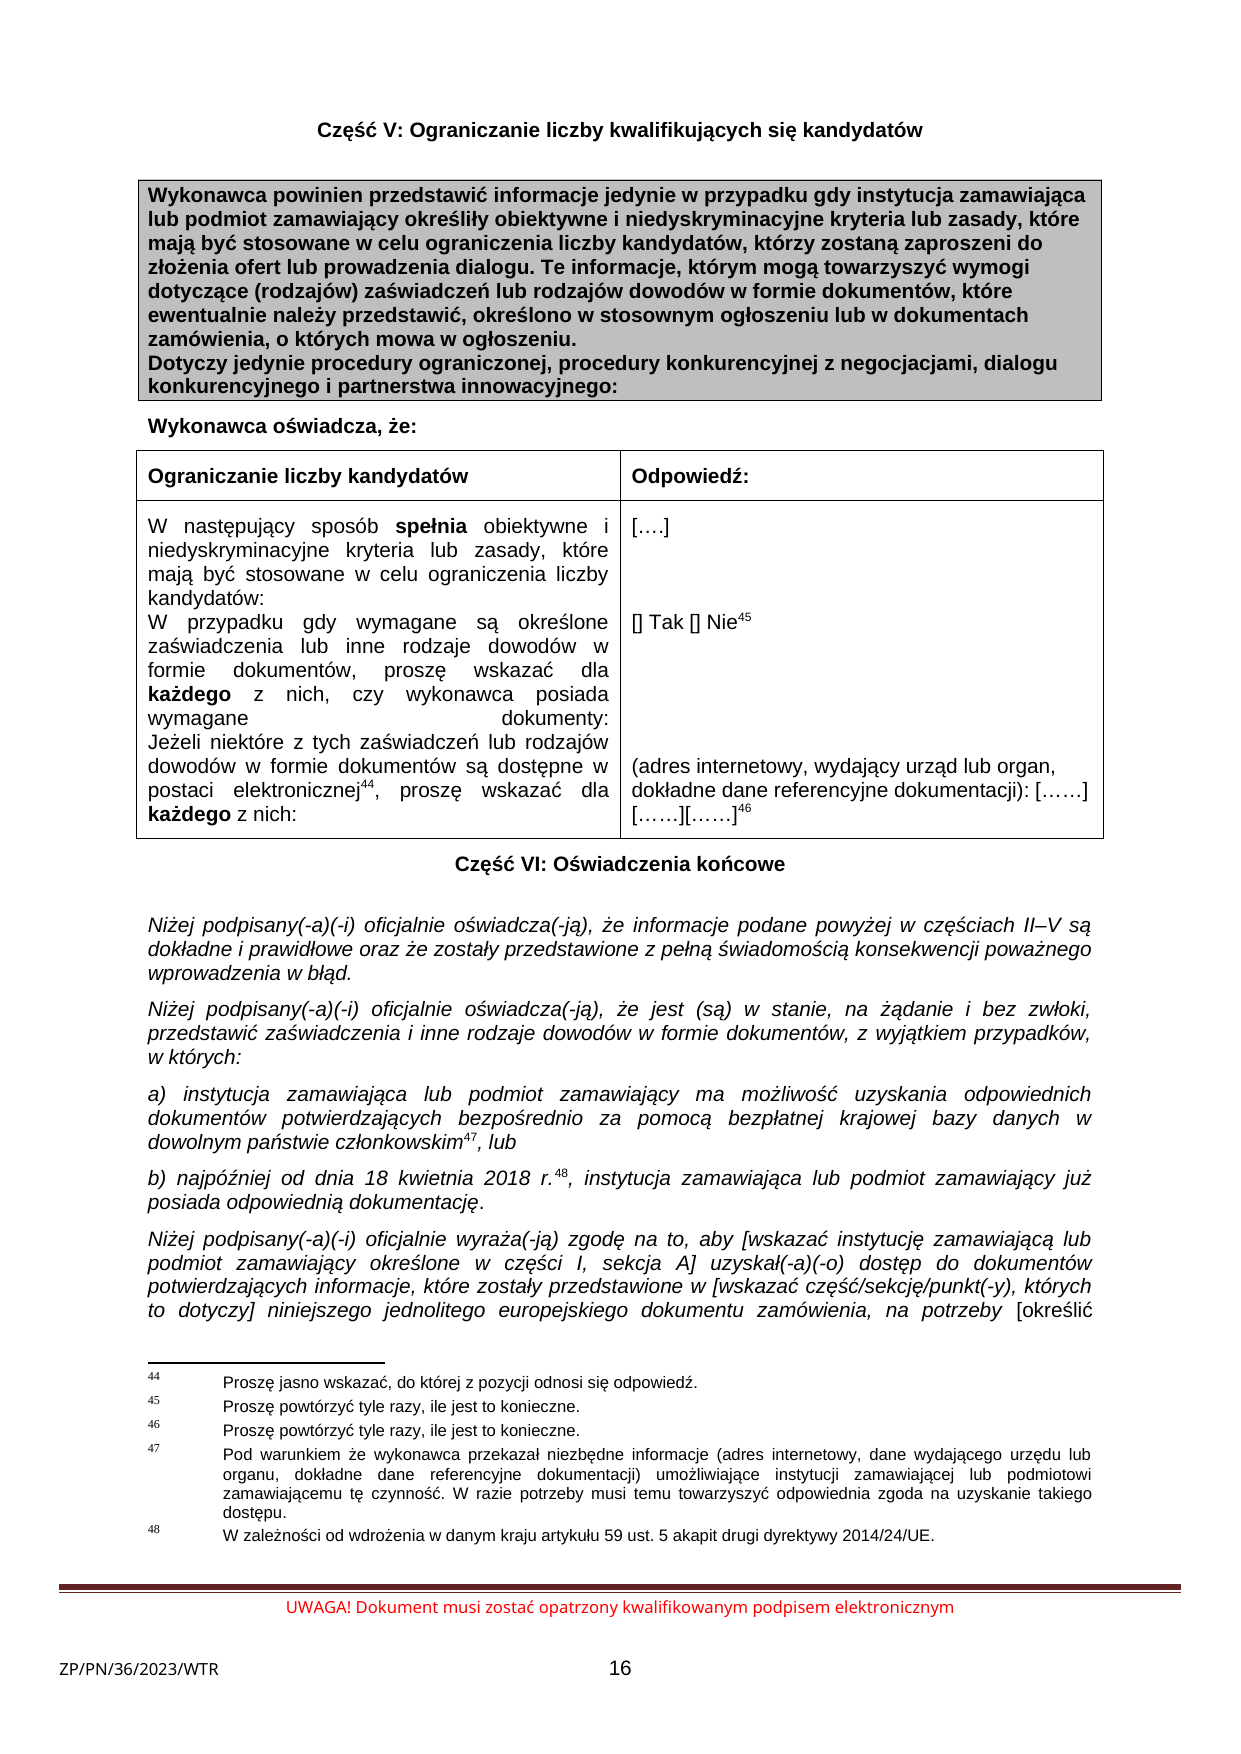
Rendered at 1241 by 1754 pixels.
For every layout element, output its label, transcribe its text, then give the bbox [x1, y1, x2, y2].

text Niżej podpisany(-a)(-i) oficjalnie oświadcza(-ją), że jest (są) w stanie, na żądanie i bez zwłoki, przedstawić zaświadczenia i inne rodzaje dowodów w formie dokumentów, z wyjątkiem przypadków, w których: [148, 997, 1093, 1069]
table_header Ograniczanie liczby kandydatów [137, 451, 620, 500]
table_header Odpowiedź: [621, 451, 1103, 500]
title Część VI: Oświadczenia końcowe [148, 851, 1093, 875]
text Niżej podpisany(-a)(-i) oficjalnie oświadcza(-ją), że informacje podane powyżej w częściach II–V są dokładne i prawidłowe oraz że zostały przedstawione z pełną świadomością konsekwencji poważnego wprowadzenia w błąd. [148, 913, 1093, 985]
table_cell [….] [] Tak [] Nie (adres internetowy, wydający urząd lub organ, dokładne dane referencyjne dokumentacji): [……][……][……] [621, 501, 1103, 838]
text Wykonawca powinien przedstawić informacje jedynie w przypadku gdy instytucja zamawiająca lub podmiot zamawiający określiły obiektywne i niedyskryminacyjne kryteria lub zasady, które mają być stosowane w celu ograniczenia liczby kandydatów, którzy zostaną zaproszeni do złożenia ofert lub prowadzenia dialogu. Te informacje, którym mogą towarzyszyć wymogi dotyczące (rodzajów) zaświadczeń lub rodzajów dowodów w formie dokumentów, które ewentualnie należy przedstawić, określono w stosownym ogłoszeniu lub w dokumentach zamówienia, o których mowa w ogłoszeniu. Dotyczy jedynie procedury ograniczonej, procedury konkurencyjnej z negocjacjami, dialogu konkurencyjnego i partnerstwa innowacyjnego: [139, 181, 1101, 400]
text b) najpóźniej od dnia 18 kwietnia 2018 r., instytucja zamawiająca lub podmiot zamawiający już posiada odpowiednią dokumentację. [148, 1166, 1093, 1214]
text Wykonawca oświadcza, że: [148, 414, 1093, 438]
text a) instytucja zamawiająca lub podmiot zamawiający ma możliwość uzyskania odpowiednich dokumentów potwierdzających bezpośrednio za pomocą bezpłatnej krajowej bazy danych w dowolnym państwie członkowskim, lub [148, 1082, 1093, 1153]
table_cell W następujący sposób spełnia obiektywne i niedyskryminacyjne kryteria lub zasady, które mają być stosowane w celu ograniczenia liczby kandydatów: W przypadku gdy wymagane są określone zaświadczenia lub inne rodzaje dowodów w formie dokumentów, proszę wskazać dla każdego z nich, czy wykonawca posiada wymagane dokumenty: Jeżeli niektóre z tych zaświadczeń lub rodzajów dowodów w formie dokumentów są dostępne w postaci elektronicznej, proszę wskazać dla każdego z nich: [137, 501, 620, 838]
title Część V: Ograniczanie liczby kwalifikujących się kandydatów [148, 118, 1093, 142]
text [148, 1226, 1093, 1322]
